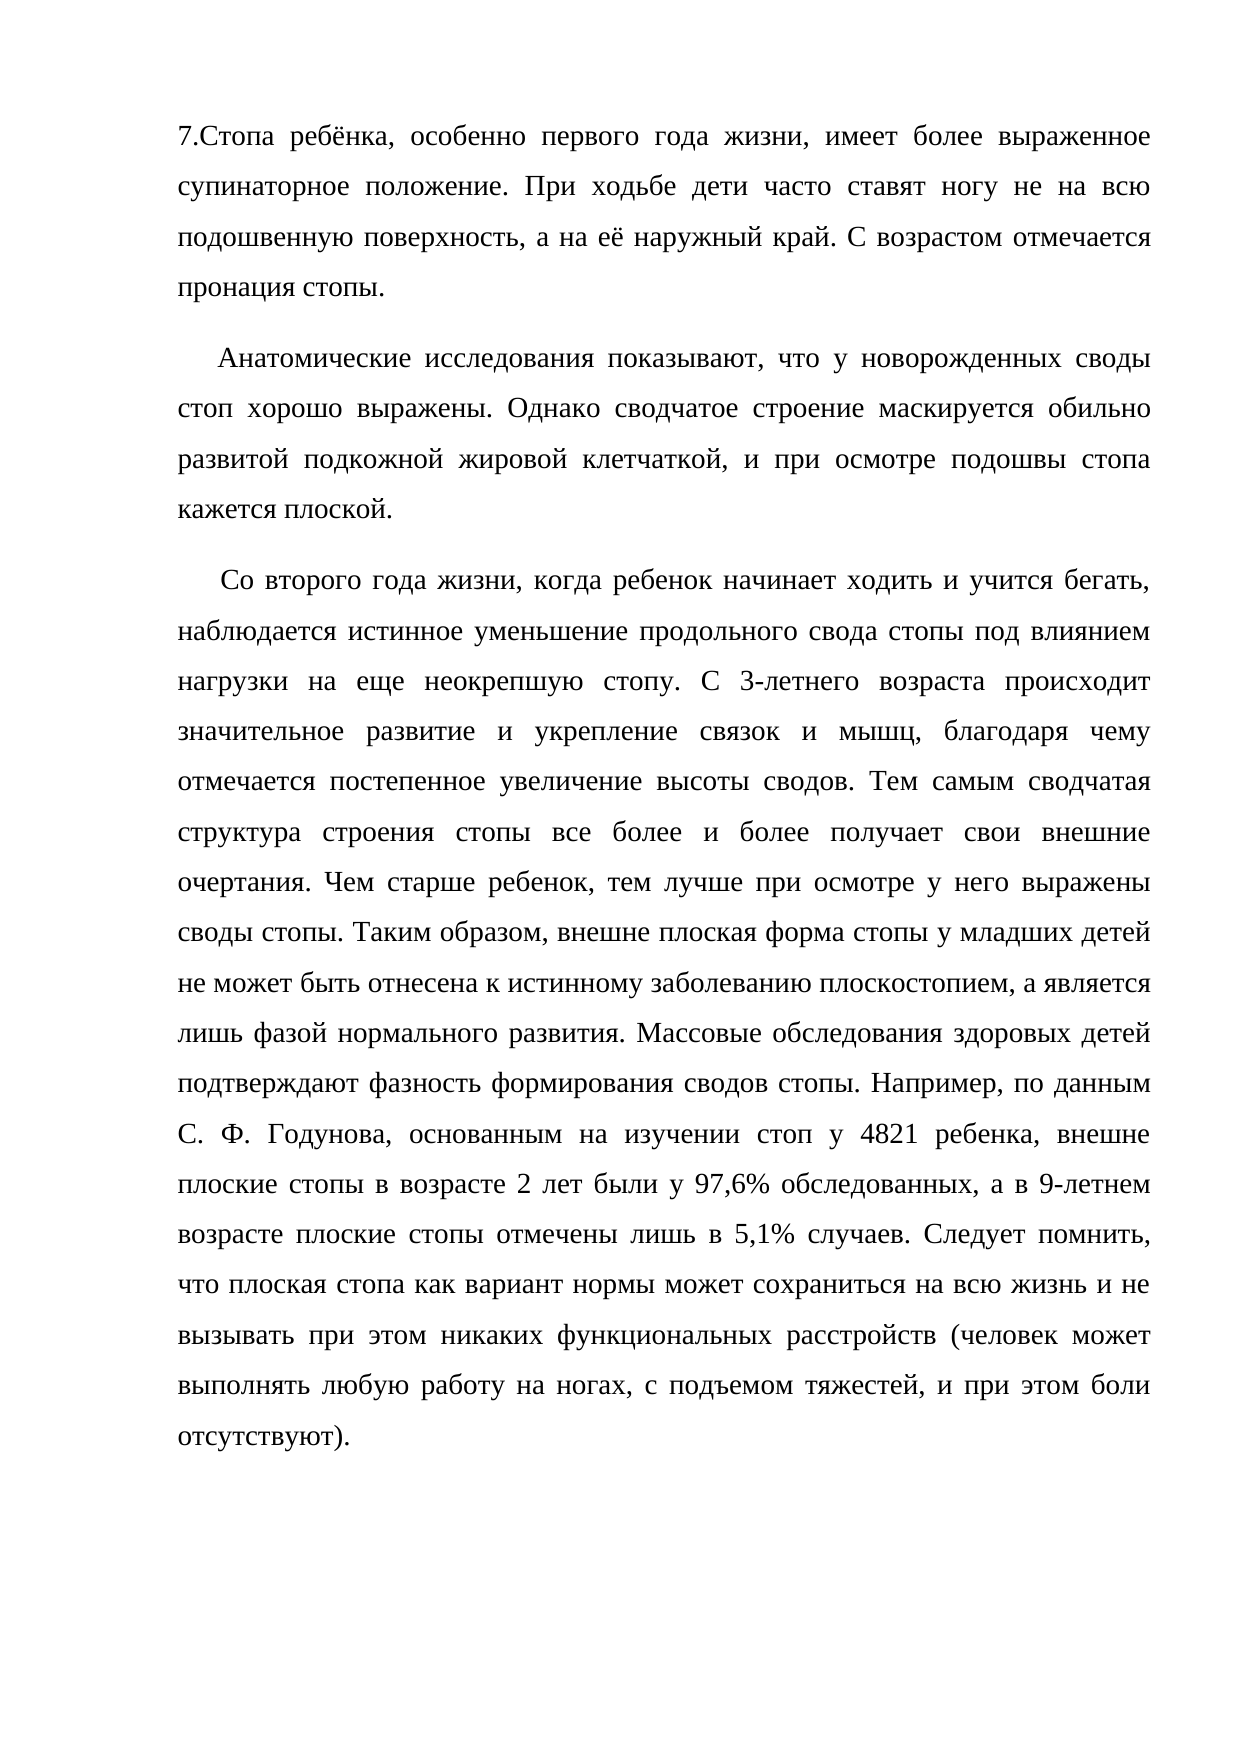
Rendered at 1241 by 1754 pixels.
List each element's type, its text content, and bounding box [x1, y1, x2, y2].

text 7.Стопа ребёнка, особенно первого года жизни, имеет более выраженное супинаторное положение. При ходьбе дети часто ставят ногу не на всю подошвенную поверхность, а на её наружный край. С возрастом отмечается пронация стопы. [177, 118, 1152, 303]
text Со второго года жизни, когда ребенок начинает ходить и учится бегать, наблюдается истинное уменьшение продольного свода стопы под влиянием нагрузки на еще неокрепшую стопу. С 3-летнего возраста происходит значительное развитие и укрепление связок и мышц, благодаря чему отмечается постепенное увеличение высоты сводов. Тем самым сводчатая структура строения стопы все более и более получает свои внешние очертания. Чем старше ребенок, тем лучше при осмотре у него выражены своды стопы. Таким образом, внешне плоская форма стопы у младших детей не может быть отнесена к истинному заболеванию плоскостопием, а является лишь фазой нормального развития. Массовые обследования здоровых детей подтверждают фазность формирования сводов стопы. Например, по данным С. Ф. Годунова, основанным на изучении стоп у 4821 ребенка, внешне плоские стопы в возрасте 2 лет были у 97,6% обследованных, а в 9-летнем возрасте плоские стопы отмечены лишь в 5,1% случаев. Следует помнить, что плоская стопа как вариант нормы может сохраниться на всю жизнь и не вызывать при этом никаких функциональных расстройств (человек может выполнять любую работу на ногах, с подъемом тяжестей, и при этом боли отсутствуют). [177, 562, 1152, 1451]
text Анатомические исследования показывают, что у новорожденных своды стоп хорошо выражены. Однако сводчатое строение маскируется обильно развитой подкожной жировой клетчаткой, и при осмотре подошвы стопа кажется плоской. [177, 340, 1152, 525]
